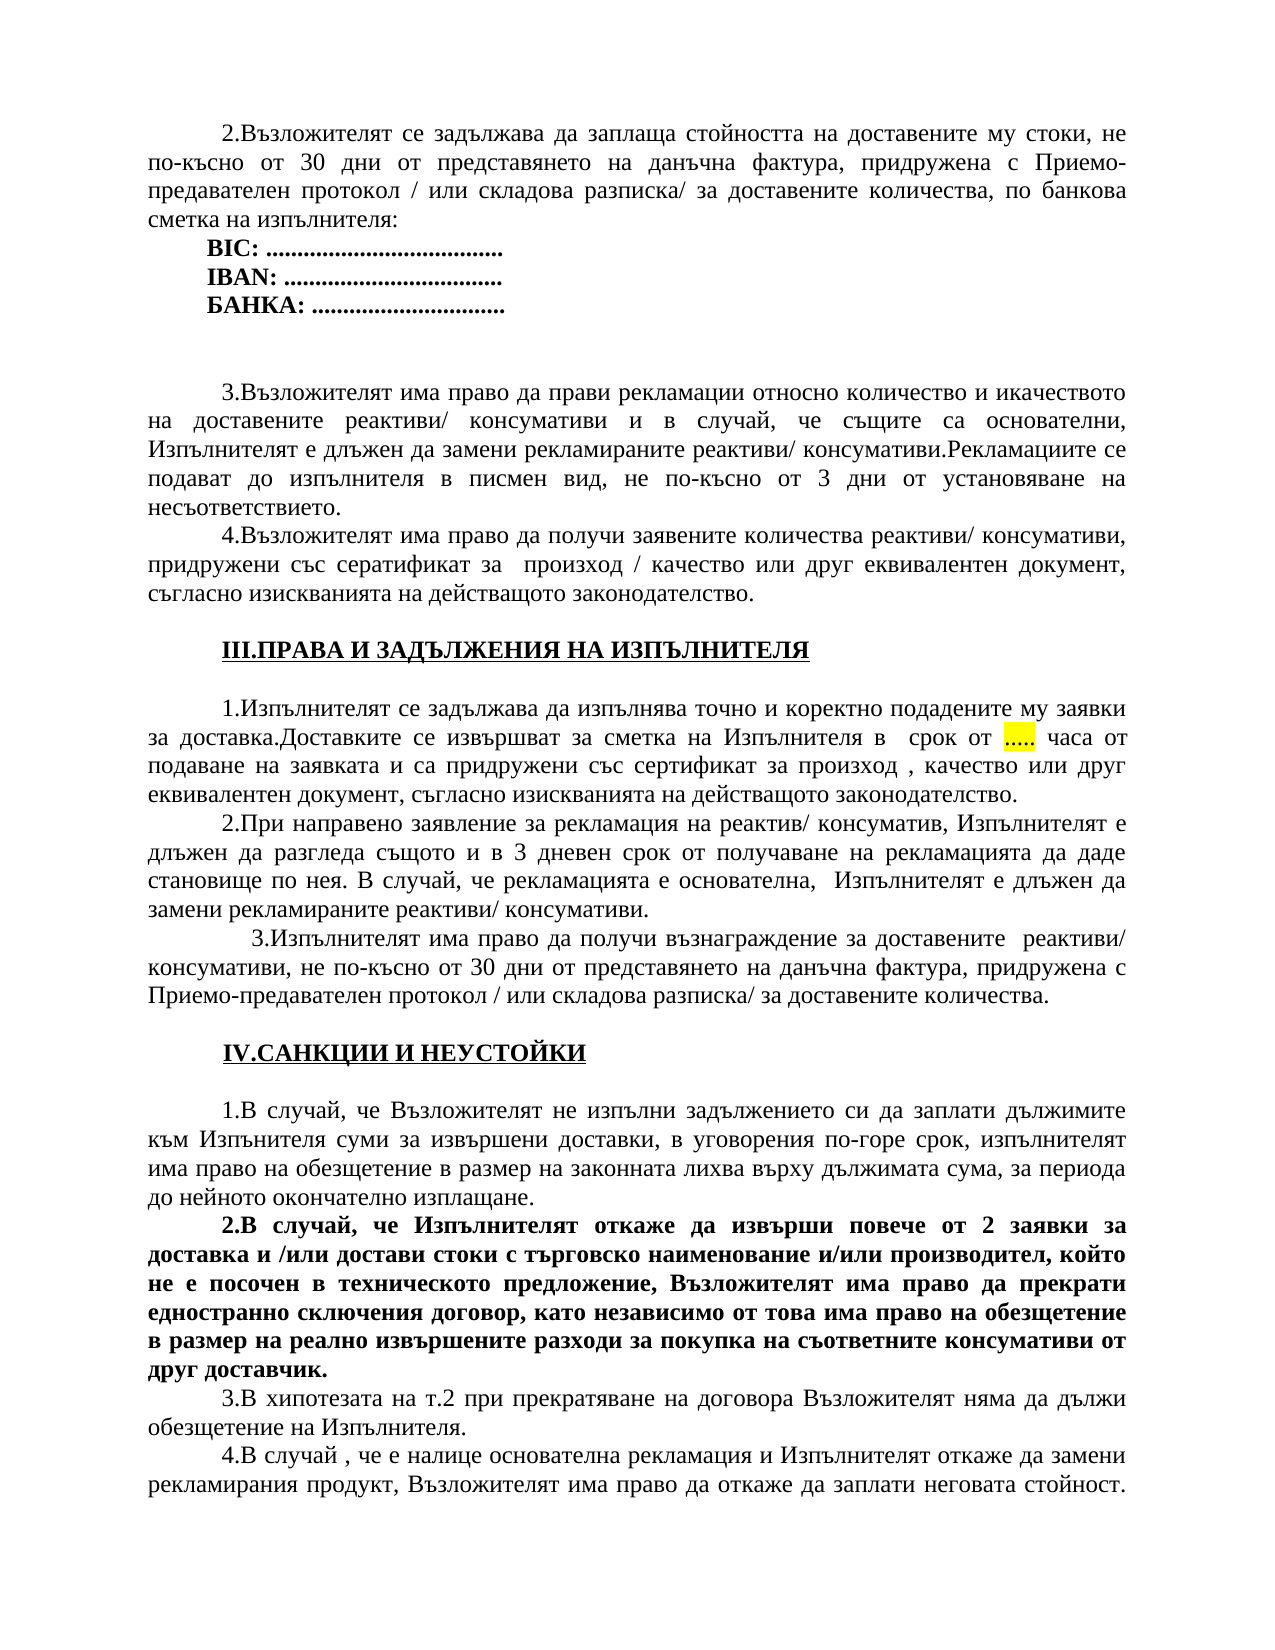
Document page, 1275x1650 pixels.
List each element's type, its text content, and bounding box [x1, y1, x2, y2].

text 3.Изпълнителят има право да получи възнаграждение за доставените реактиви/ консумативи, не по-късно от 30 дни от представянето на данъчна фактура, придружена с Приемо-предавателен протокол / или складова разписка/ за доставените количества. [148, 923, 1127, 1009]
text BIC: ...................................... [148, 233, 1127, 262]
text БАНКА: ............................... [148, 291, 1127, 319]
text 2.Възложителят се задължава да заплаща стойността на доставените му стоки, не по-късно от 30 дни от представянето на данъчна фактура, придружена с Приемо-предавателен протокол / или складова разписка/ за доставените количества, по банкова сметка на изпълнителя: [148, 118, 1127, 233]
text 2.В случай, че Изпълнителят откаже да извърши повече от 2 заявки за доставка и /или достави стоки с търговско наименование и/или производител, който не е посочен в техническото предложение, Възложителят има право да прекрати едностранно сключения договор, като независимо от това има право на обезщетение в размер на реално извършените разходи за покупка на съответните консумативи от друг доставчик. [148, 1211, 1127, 1383]
text ІІІ.ПРАВА И ЗАДЪЛЖЕНИЯ НА ИЗПЪЛНИТЕЛЯ [148, 636, 1127, 664]
text 1.В случай, че Възложителят не изпълни задължението си да заплати дължимите към Изпънителя суми за извършени доставки, в уговорения по-горе срок, изпълнителят има право на обезщетение в размер на законната лихва върху дължимата сума, за периода до нейното окончателно изплащане. [148, 1096, 1127, 1211]
text 1.Изпълнителят се задължава да изпълнява точно и коректно подадените му заявки за доставка.Доставките се извършват за сметка на Изпълнителя в срок от ..... часа от подаване на заявката и са придружени със сертификат за произход , качество или друг еквивалентен документ, съгласно изискванията на действащото законодателство. [148, 693, 1127, 808]
text IBAN: ................................... [148, 262, 1127, 291]
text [148, 1441, 1127, 1498]
text 3.В хипотезата на т.2 при прекратяване на договора Възложителят няма да дължи обезщетение на Изпълнителя. [148, 1383, 1127, 1441]
text 4.Възложителят има право да получи заявените количества реактиви/ консумативи, придружени със сератификат за произход / качество или друг еквивалентен документ, съгласно изискванията на действащото законодателство. [148, 521, 1127, 607]
text 3.Възложителят има право да прави рекламации относно количество и икачеството на доставените реактиви/ консумативи и в случай, че същите са основателни, Изпълнителят е длъжен да замени рекламираните реактиви/ консумативи.Рекламациите се подават до изпълнителя в писмен вид, не по-късно от 3 дни от установяване на несъответствието. [148, 377, 1127, 521]
text ІV.САНКЦИИ И НЕУСТОЙКИ [148, 1038, 1127, 1067]
text 2.При направено заявление за рекламация на реактив/ консуматив, Изпълнителят е длъжен да разгледа същото и в 3 дневен срок от получаване на рекламацията да даде становище по нея. В случай, че рекламацията е основателна, Изпълнителят е длъжен да замени рекламираните реактиви/ консумативи. [148, 808, 1127, 923]
